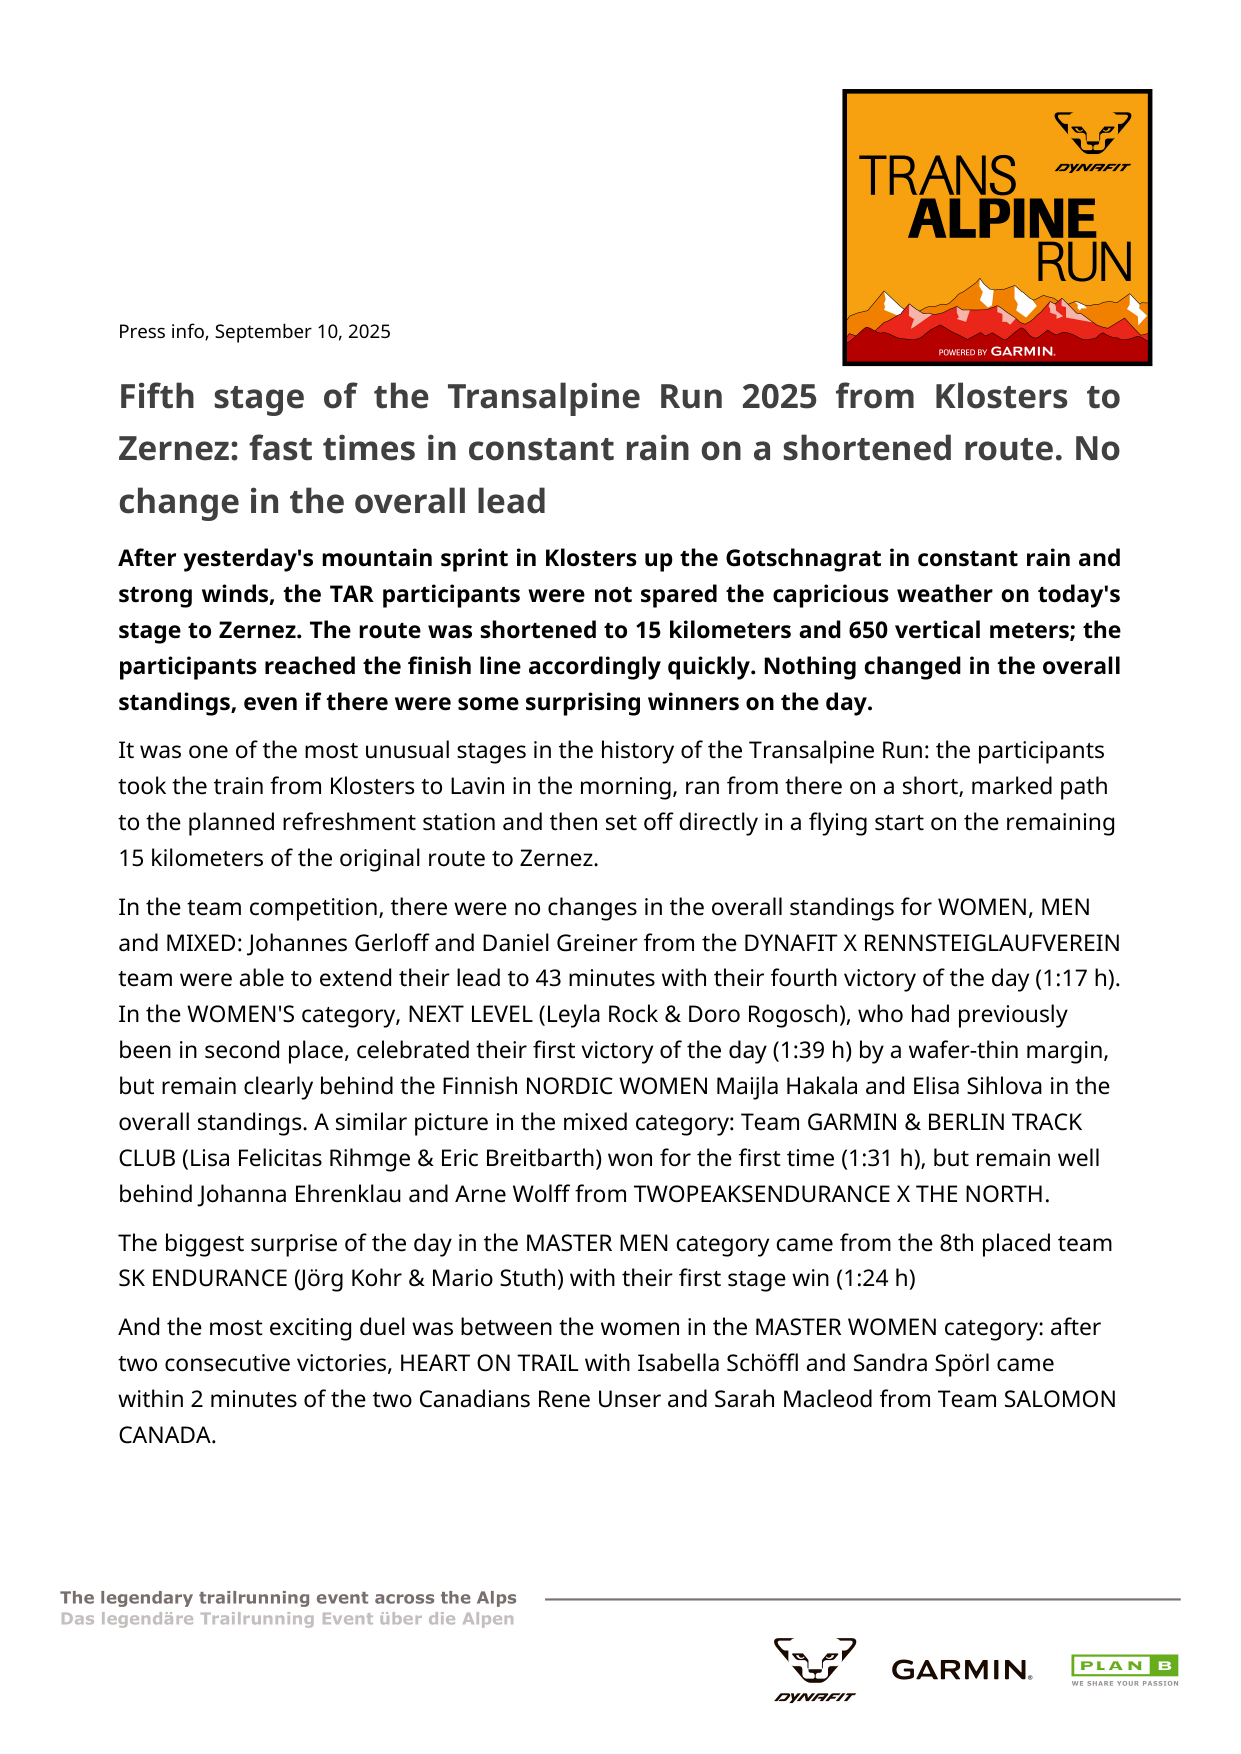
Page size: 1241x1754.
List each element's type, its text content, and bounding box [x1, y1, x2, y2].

text In the team competition, there were no changes in the overall standings for WOMEN, MEN and MIXED: Johannes Gerloff and Daniel Greiner from the DYNAFIT X RENNSTEIGLAUFVEREIN team were able to extend their lead to 43 minutes with their fourth victory of the day (1:17 h). In the WOMEN'S category, NEXT LEVEL (Leyla Rock & Doro Rogosch), who had previously been in second place, celebrated their first victory of the day (1:39 h) by a wafer-thin margin, but remain clearly behind the Finnish NORDIC WOMEN Maijla Hakala and Elisa Sihlova in the overall standings. A similar picture in the mixed category: Team GARMIN & BERLIN TRACK CLUB (Lisa Felicitas Rihmge & Eric Breitbarth) won for the first time (1:31 h), but remain well behind Johanna Ehrenklau and Arne Wolff from TWOPEAKSENDURANCE X THE NORTH. [118, 891, 1123, 1209]
text Press info, September 10, 2025 [118, 319, 1123, 344]
text It was one of the most unusual stages in the history of the Transalpine Run: the participants took the train from Klosters to Lavin in the morning, ran from there on a short, marked path to the planned refreshment station and then set off directly in a flying start on the remaining 15 kilometers of the original route to Zernez. [118, 734, 1123, 873]
text Fifth stage of the Transalpine Run 2025 from Klosters to Zernez: fast times in constant rain on a shortened route. No change in the overall lead [118, 373, 1123, 523]
text After yesterday's mountain sprint in Klosters up the Gotschnagrat in constant rain and strong winds, the TAR participants were not spared the capricious weather on today's stage to Zernez. The route was shortened to 15 kilometers and 650 vertical meters; the participants reached the finish line accordingly quickly. Nothing changed in the overall standings, even if there were some surprising winners on the day. [118, 542, 1123, 717]
text The biggest surprise of the day in the MASTER MEN category came from the 8th placed team SK ENDURANCE (Jörg Kohr & Mario Stuth) with their first stage win (1:24 h) [118, 1226, 1123, 1294]
picture [0, 0, 1241, 1754]
text And the most exciting duel was between the women in the MASTER WOMEN category: after two consecutive victories, HEART ON TRAIL with Isabella Schöffl and Sandra Spörl came within 2 minutes of the two Canadians Rene Unser and Sarah Macleod from Team SALOMON CANADA. [118, 1311, 1123, 1450]
